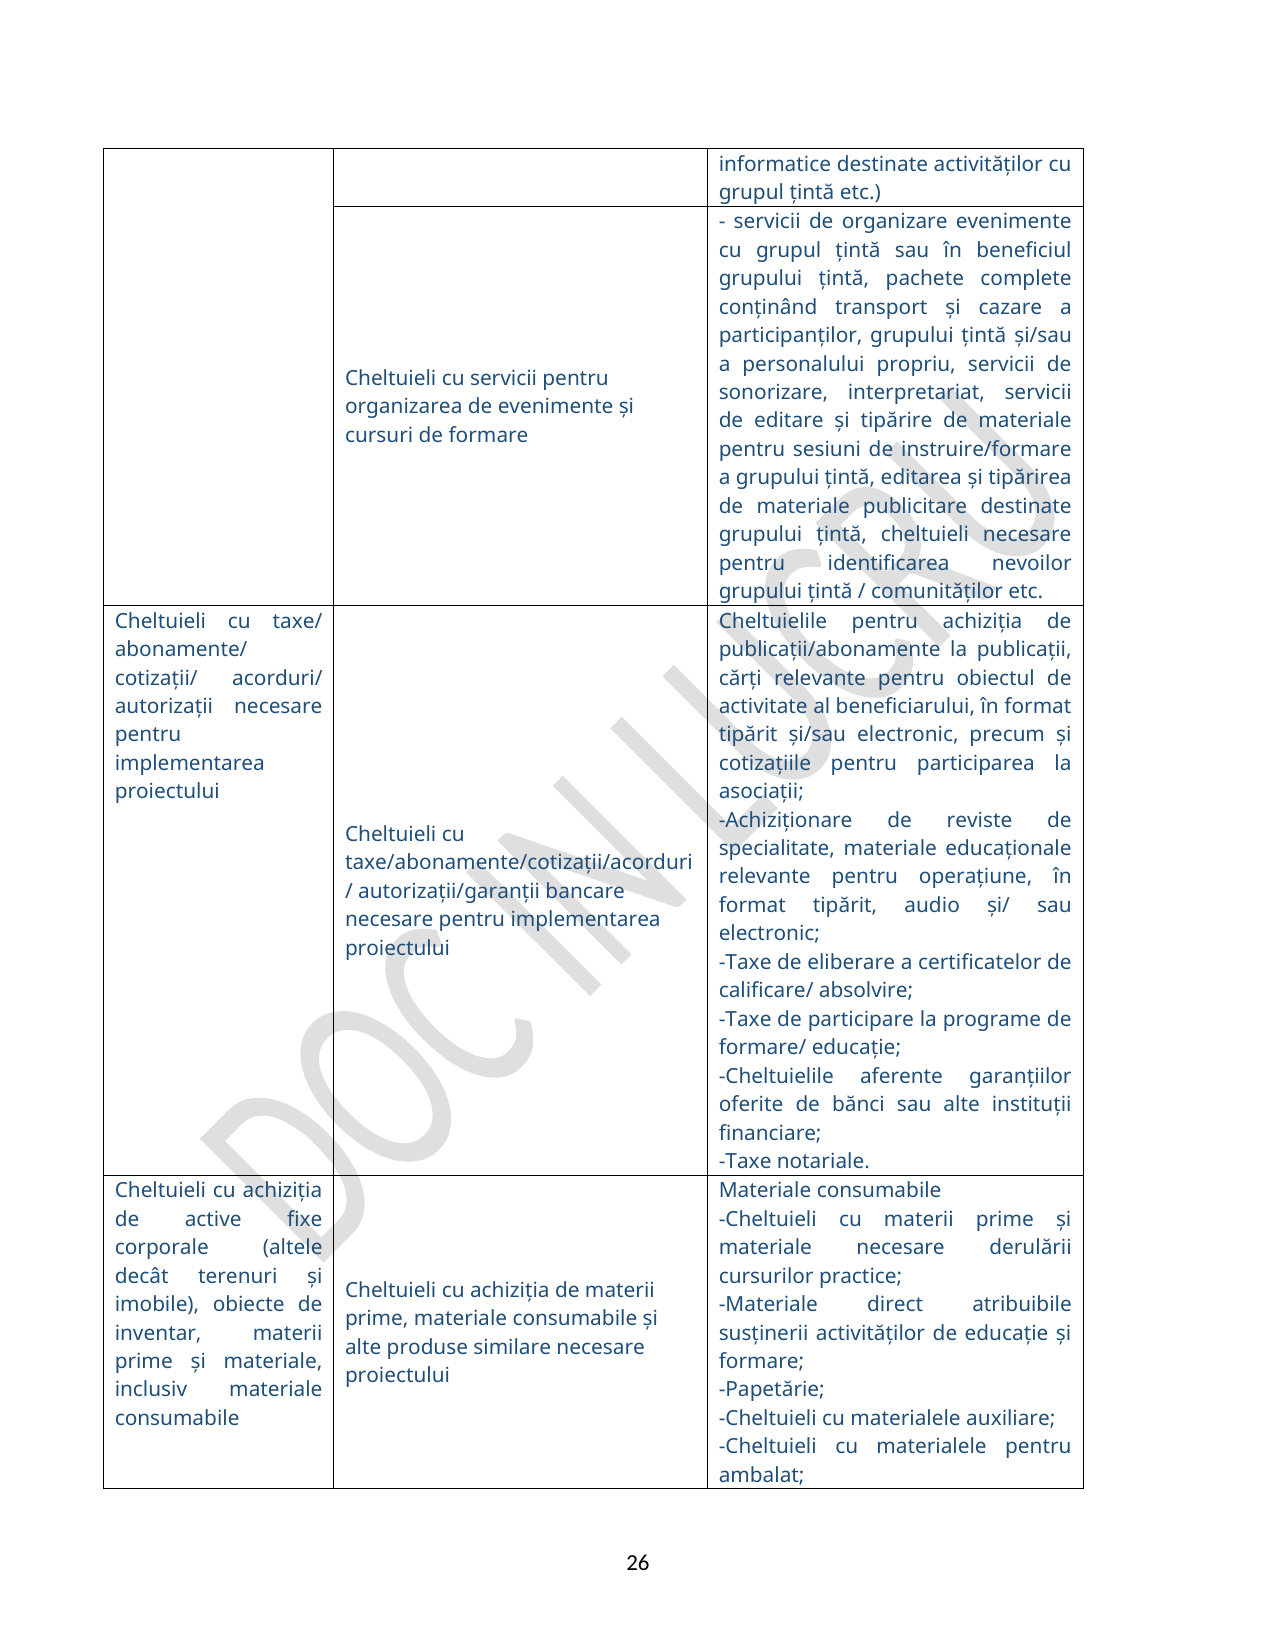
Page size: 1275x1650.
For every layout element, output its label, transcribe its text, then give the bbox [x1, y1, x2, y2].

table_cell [104, 149, 333, 605]
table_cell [708, 149, 1083, 206]
table_cell Cheltuieli cu taxe/ abonamente/ cotizații/ acorduri/ autorizații necesare pentru implementarea proiectului [104, 606, 333, 1174]
table_cell - servicii de organizare evenimente cu grupul țintă sau în beneficiul grupului țintă, pachete complete conţinând transport şi cazare a participanţilor, grupului țintă şi/sau a personalului propriu, servicii de sonorizare, interpretariat, servicii de editare şi tipărire de materiale pentru sesiuni de instruire/formare a grupului țintă, editarea şi tipărirea de materiale publicitare destinate grupului țintă, cheltuieli necesare pentru identificarea nevoilor grupului țintă / comunităților etc. [708, 207, 1083, 605]
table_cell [104, 1176, 333, 1488]
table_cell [334, 149, 707, 206]
table_cell Cheltuieli cu servicii pentru organizarea de evenimente și cursuri de formare [334, 207, 707, 605]
table_cell Cheltuieli cu taxe/abonamente/cotizații/acorduri/ autorizații/garanții bancare necesare pentru implementarea proiectului [334, 606, 707, 1174]
table_cell Cheltuielile pentru achiziția de publicații/abonamente la publicații, cărți relevante pentru obiectul de activitate al beneficiarului, în format tipărit și/sau electronic, precum și cotizațiile pentru participarea la asociații; -Achiziționare de reviste de specialitate, materiale educaționale relevante pentru operațiune, în format tipărit, audio și/ sau electronic; -Taxe de eliberare a certificatelor de calificare/ absolvire; -Taxe de participare la programe de formare/ educație; -Cheltuielile aferente garanțiilor oferite de bănci sau alte instituții financiare; -Taxe notariale. [708, 606, 1083, 1174]
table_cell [708, 1176, 1083, 1488]
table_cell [334, 1176, 707, 1488]
